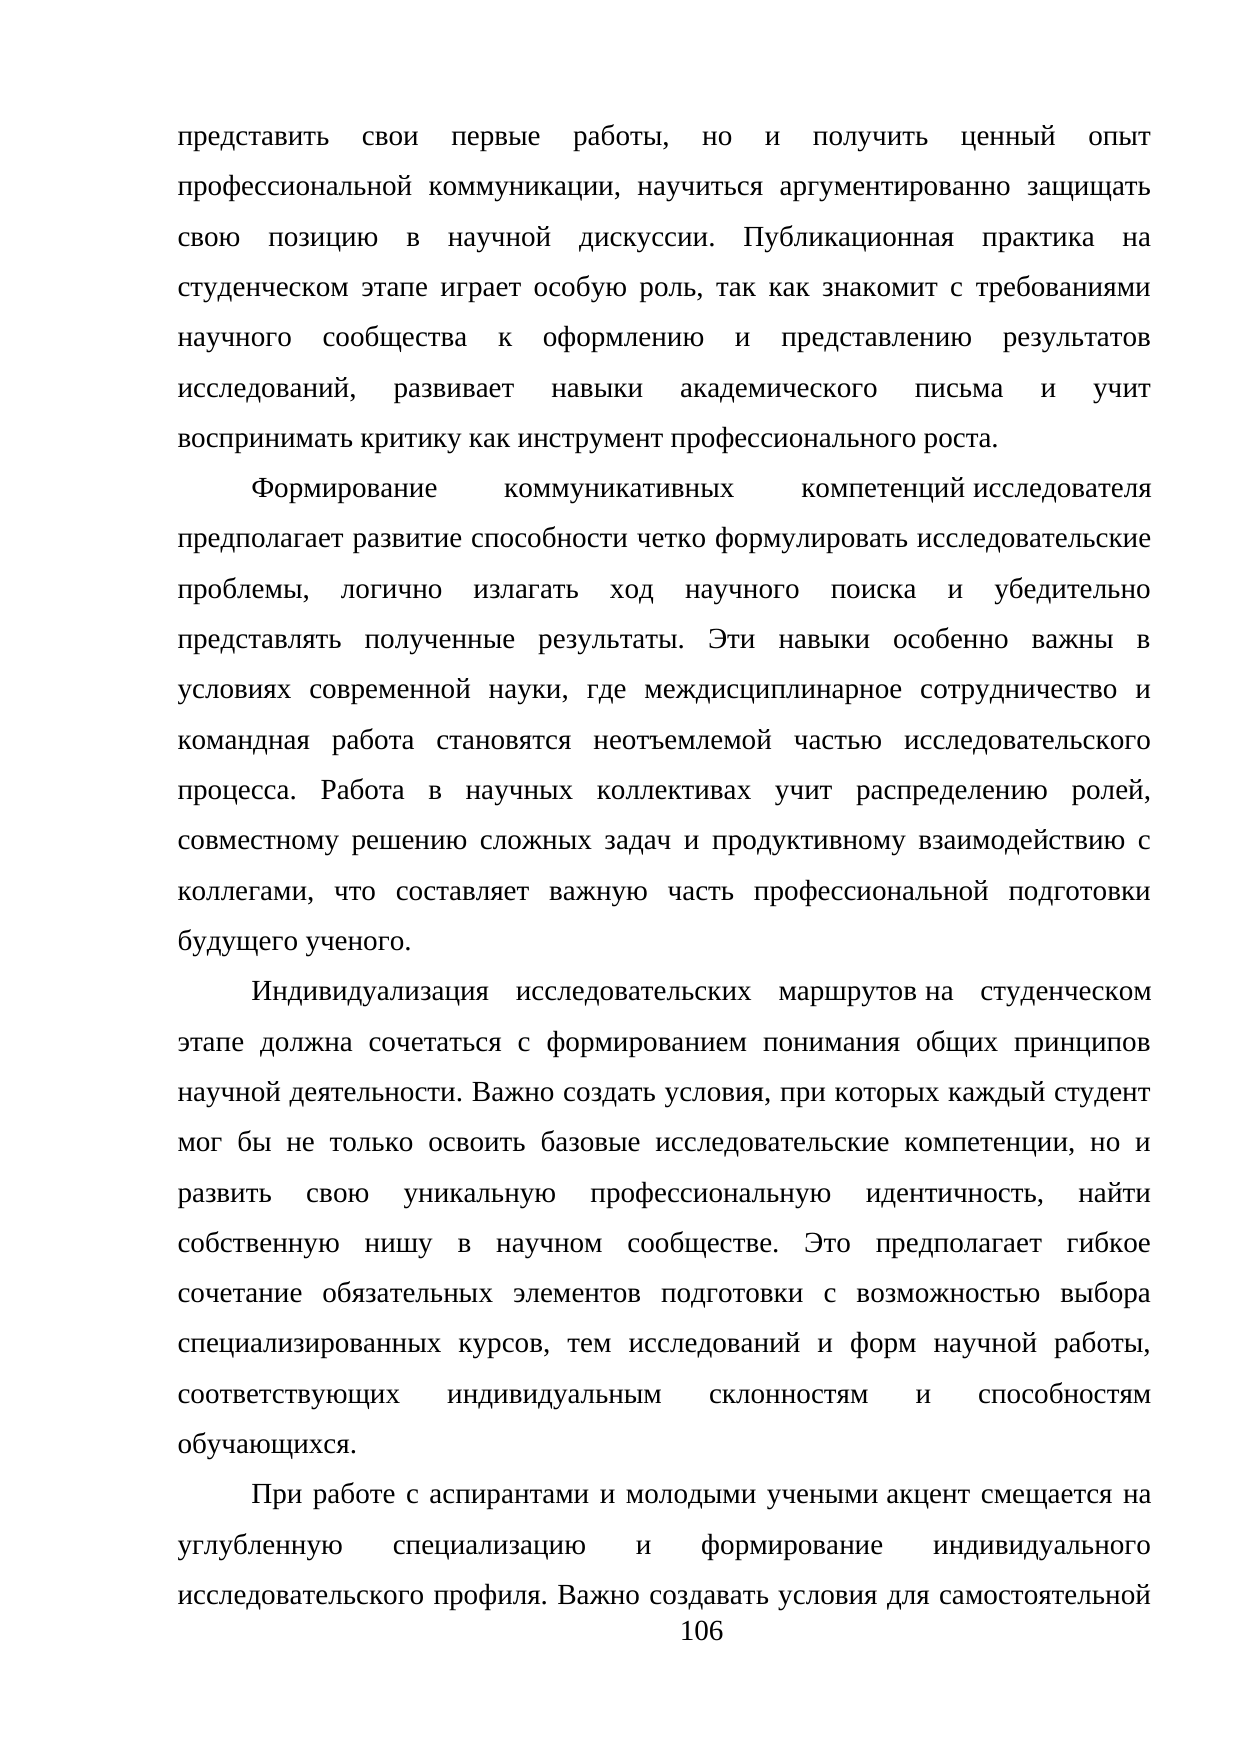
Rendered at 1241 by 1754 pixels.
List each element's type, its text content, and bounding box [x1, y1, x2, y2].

text Формирование коммуникативных компетенций исследователя предполагает развитие способности четко формулировать исследовательские проблемы, логично излагать ход научного поиска и убедительно представлять полученные результаты. Эти навыки особенно важны в условиях современной науки, где междисциплинарное сотрудничество и командная работа становятся неотъемлемой частью исследовательского процесса. Работа в научных коллективах учит распределению ролей, совместному решению сложных задач и продуктивному взаимодействию с коллегами, что составляет важную часть профессиональной подготовки будущего ученого. [177, 470, 1152, 957]
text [177, 1477, 1152, 1611]
text Индивидуализация исследовательских маршрутов на студенческом этапе должна сочетаться с формированием понимания общих принципов научной деятельности. Важно создать условия, при которых каждый студент мог бы не только освоить базовые исследовательские компетенции, но и развить свою уникальную профессиональную идентичность, найти собственную нишу в научном сообществе. Это предполагает гибкое сочетание обязательных элементов подготовки с возможностью выбора специализированных курсов, тем исследований и форм научной работы, соответствующих индивидуальным склонностям и способностям обучающихся. [177, 973, 1152, 1460]
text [177, 118, 1152, 453]
